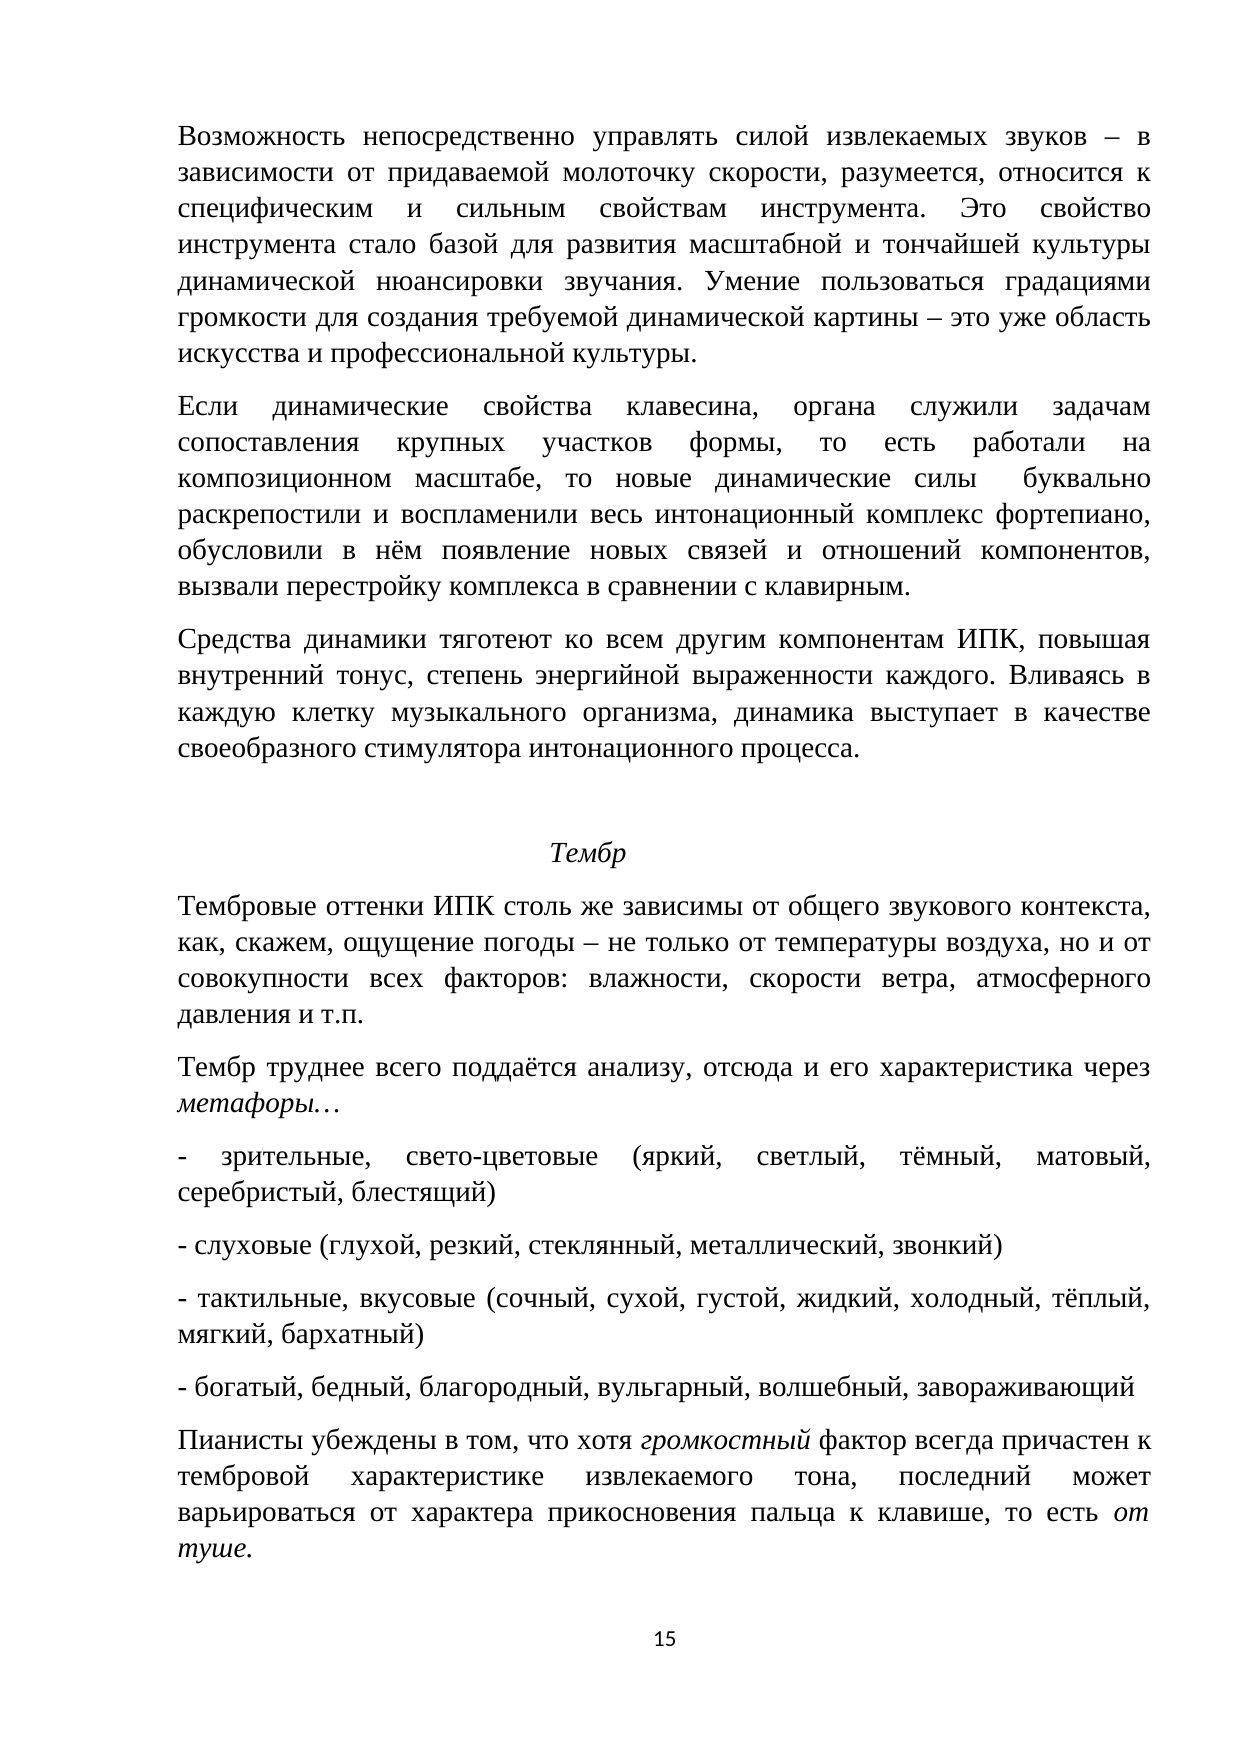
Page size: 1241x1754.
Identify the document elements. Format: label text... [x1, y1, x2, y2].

text Пианисты убеждены в том, что хотя громкостный фактор всегда причастен к тембровой характеристике извлекаемого тона, последний может варьироваться от характера прикосновения пальца к клавише, то есть от туше. [177, 1422, 1152, 1564]
text Средства динамики тяготеют ко всем другим компонентам ИПК, повышая внутренний тонус, степень энергийной выраженности каждого. Вливаясь в каждую клетку музыкального организма, динамика выступает в качестве своеобразного стимулятора интонационного процесса. [177, 621, 1152, 763]
text Возможность непосредственно управлять силой извлекаемых звуков – в зависимости от придаваемой молоточку скорости, разумеется, относится к специфическим и сильным свойствам инструмента. Это свойство инструмента стало базой для развития масштабной и тончайшей культуры динамической нюансировки звучания. Умение пользоваться градациями громкости для создания требуемой динамической картины – это уже область искусства и профессиональной культуры. [177, 118, 1152, 368]
text Если динамические свойства клавесина, органа служили задачам сопоставления крупных участков формы, то есть работали на композиционном масштабе, то новые динамические силы буквально раскрепостили и воспламенили весь интонационный комплекс фортепиано, обусловили в нём появление новых связей и отношений компонентов, вызвали перестройку комплекса в сравнении с клавирным. [177, 388, 1152, 602]
text - зрительные, свето-цветовые (яркий, светлый, тёмный, матовый, серебристый, блестящий) [177, 1138, 1152, 1208]
text Тембр труднее всего поддаётся анализу, отсюда и его характеристика через метафоры… [177, 1049, 1152, 1119]
text Тембр [177, 835, 1152, 869]
text - тактильные, вкусовые (сочный, сухой, густой, жидкий, холодный, тёплый, мягкий, бархатный) [177, 1280, 1152, 1350]
text Тембровые оттенки ИПК столь же зависимы от общего звукового контекста, как, скажем, ощущение погоды – не только от температуры воздуха, но и от совокупности всех факторов: влажности, скорости ветра, атмосферного давления и т.п. [177, 888, 1152, 1030]
text - слуховые (глухой, резкий, стеклянный, металлический, звонкий) [177, 1227, 1152, 1261]
text - богатый, бедный, благородный, вульгарный, волшебный, завораживающий [177, 1369, 1152, 1403]
